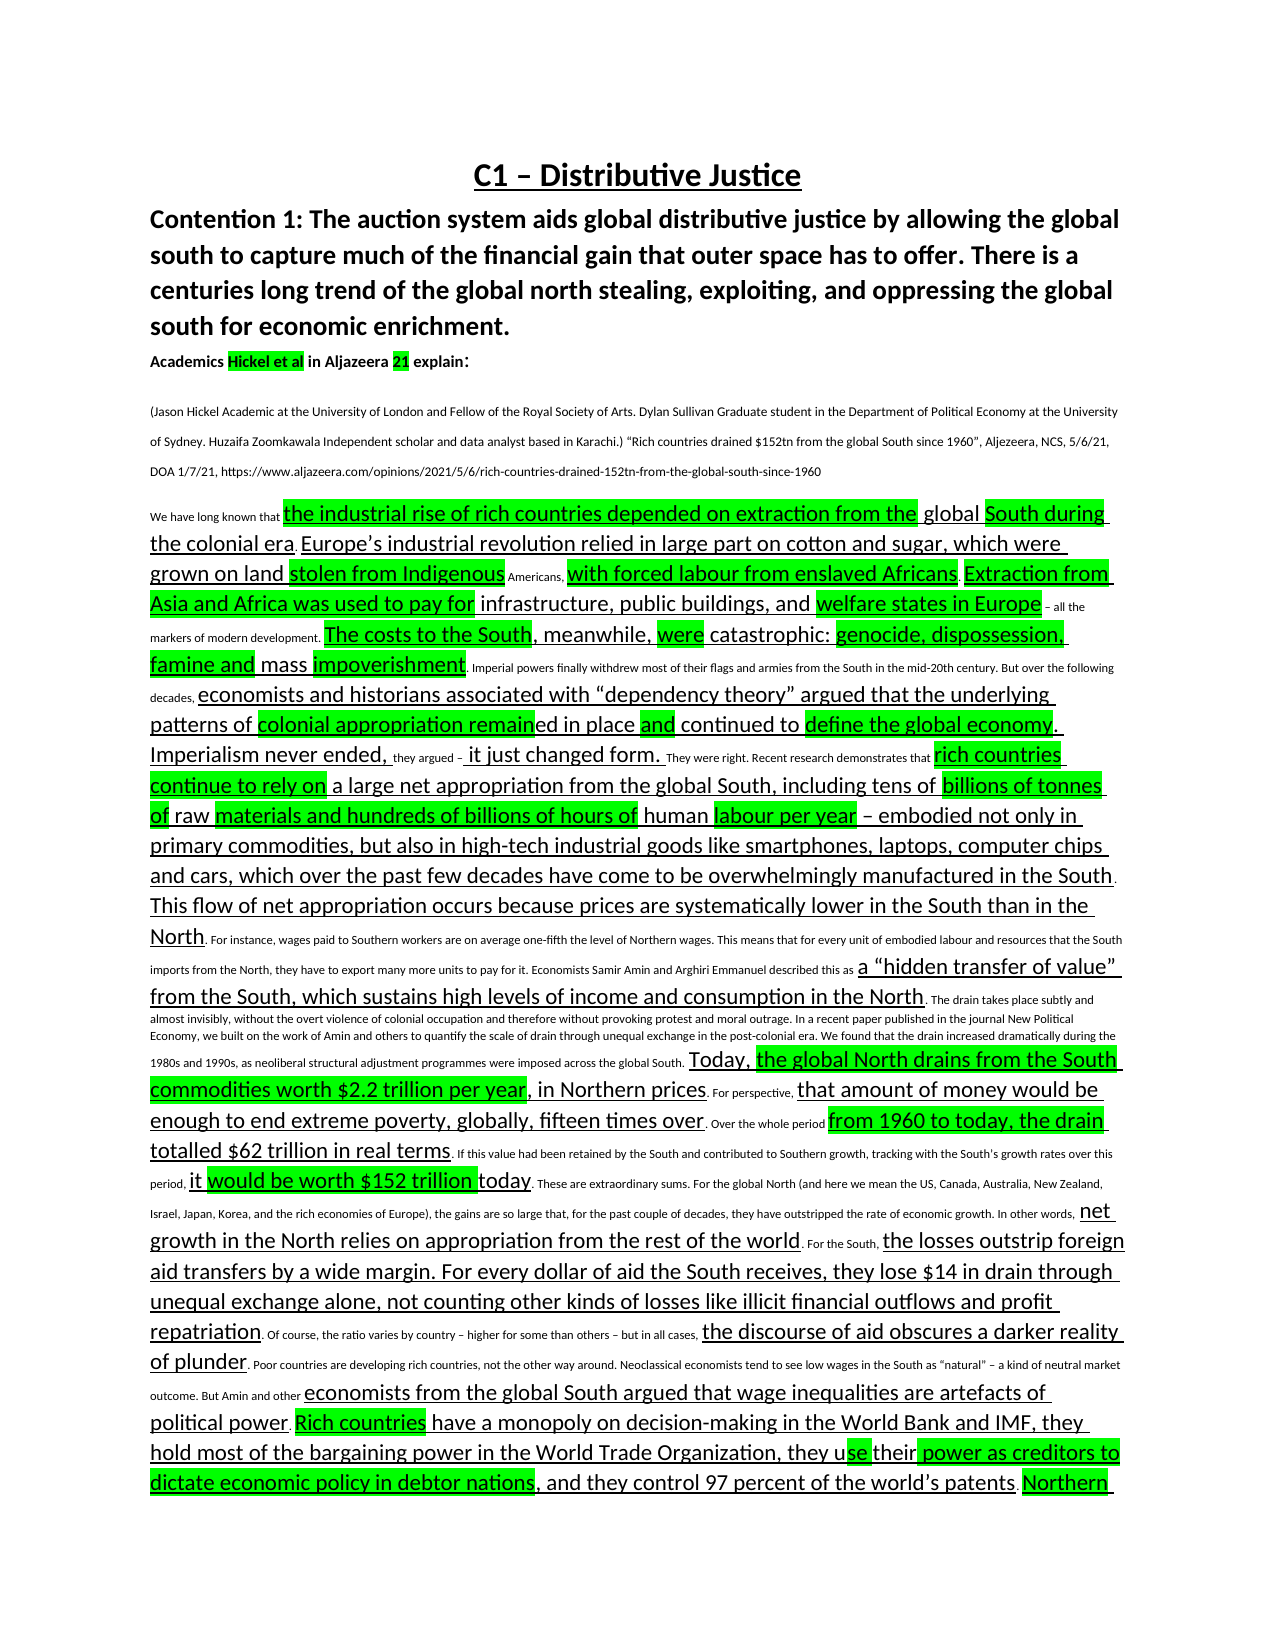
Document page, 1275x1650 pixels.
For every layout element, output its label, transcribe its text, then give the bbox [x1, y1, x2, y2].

text Academics Hickel et al in Aljazeera 21 explain: [150, 345, 1125, 373]
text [150, 499, 1125, 1496]
subtitle Contention 1: The auction system aids global distributive justice by allowing the global south to capture much of the financial gain that outer space has to offer. There is a centuries long trend of the global north stealing, exploiting, and oppressing the global south for economic enrichment. [150, 202, 1125, 342]
text (Jason Hickel Academic at the University of London and Fellow of the Royal Society of Arts. Dylan Sullivan Graduate student in the Department of Political Economy at the University of Sydney. Huzaifa Zoomkawala Independent scholar and data analyst based in Karachi.) “Rich countries drained $152tn from the global South since 1960”, Aljezeera, NCS, 5/6/21, DOA 1/7/21, https://www.aljazeera.com/opinions/2021/5/6/rich-countries-drained-152tn-from-the-global-south-since-1960 [150, 392, 1125, 480]
subtitle C1 – Distributive Justice [150, 154, 1125, 195]
